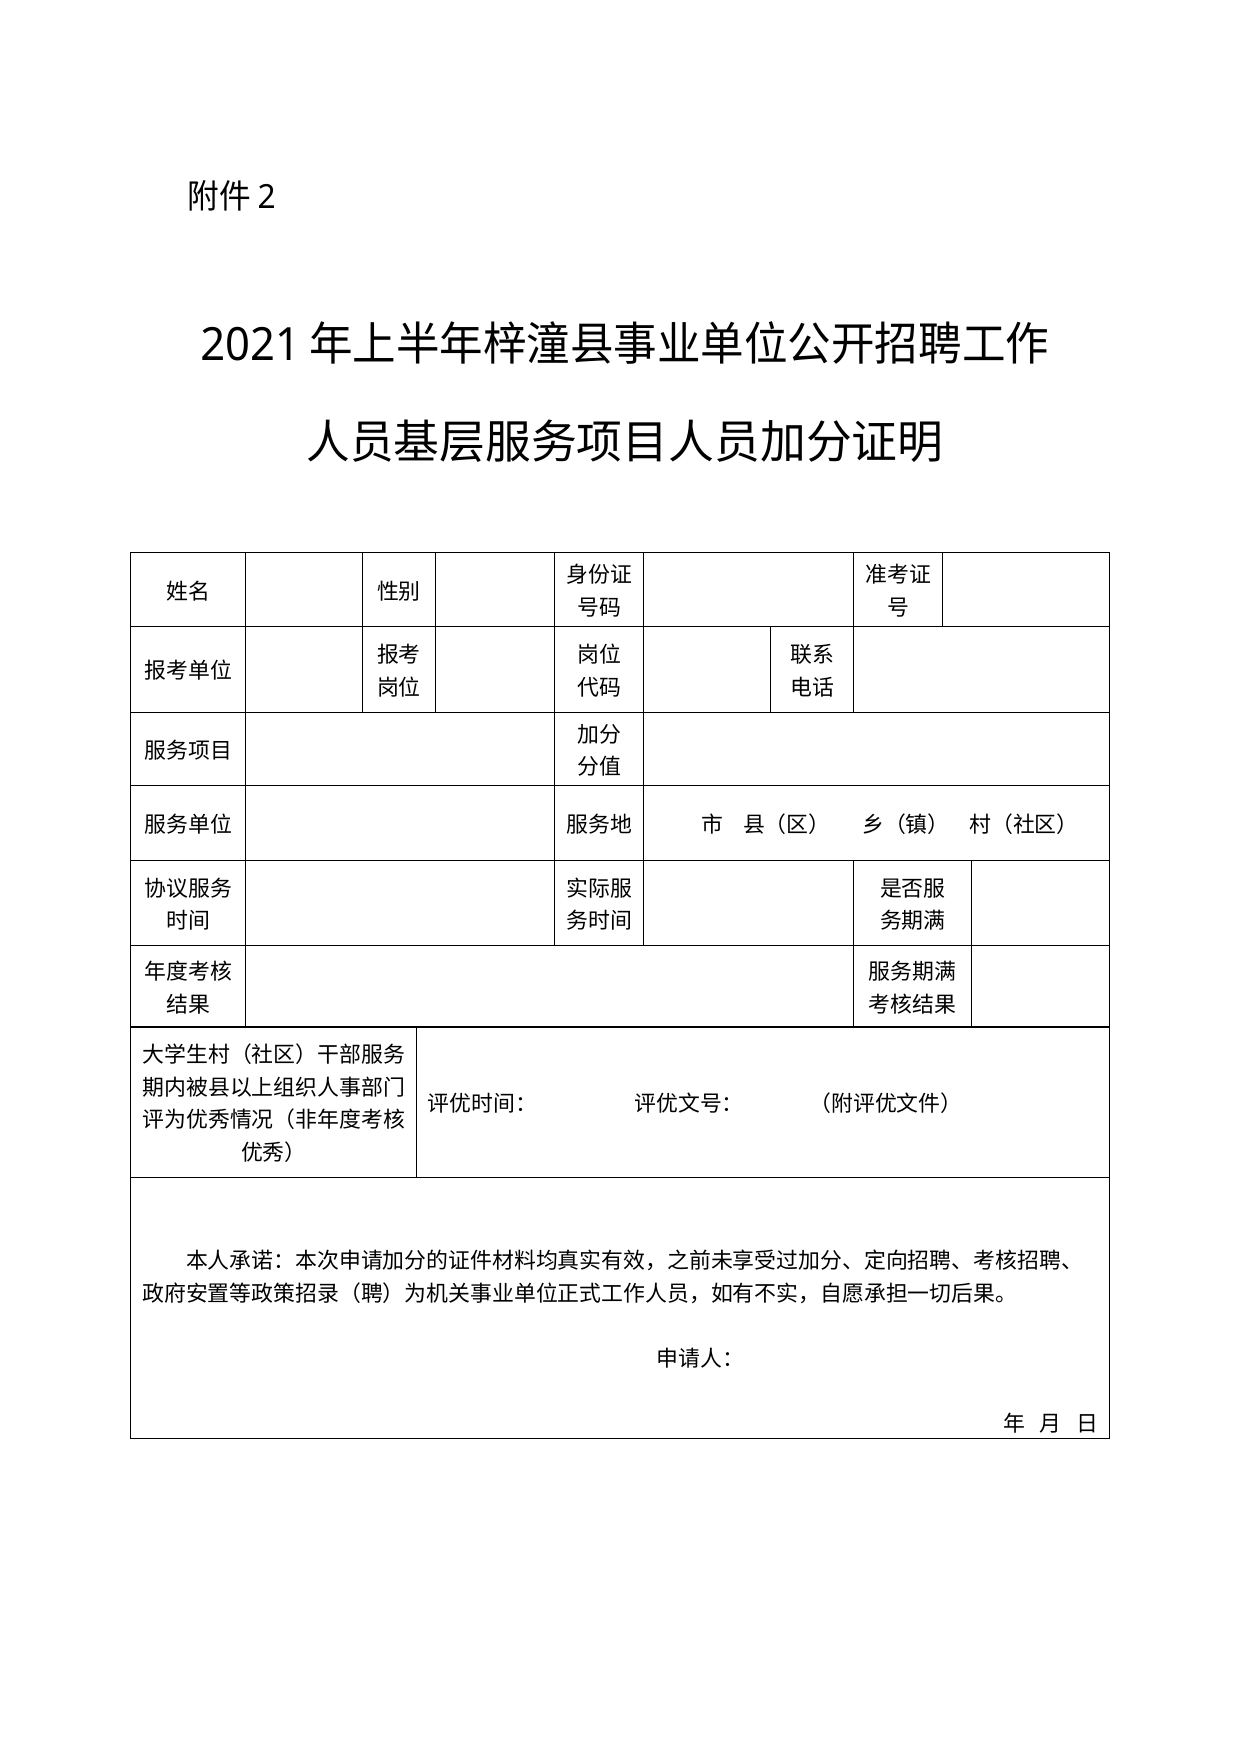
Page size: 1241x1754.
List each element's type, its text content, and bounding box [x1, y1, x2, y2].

table_cell 实际服务时间 [555, 861, 643, 945]
table_cell 服务地 [555, 786, 643, 860]
table_cell [246, 786, 554, 860]
table_header [436, 553, 554, 626]
table_cell 报考单位 [131, 627, 245, 712]
table_header [943, 553, 1109, 626]
table_cell [644, 713, 1109, 785]
table_header 性别 [363, 553, 435, 626]
table_cell 岗位 代码 [555, 627, 643, 712]
table_cell 市 县（区） 乡（镇） 村（社区） [644, 786, 1109, 860]
table_cell 报考 岗位 [363, 627, 435, 712]
table_cell 服务期满 考核结果 [854, 946, 971, 1026]
table_cell 评优时间： 评优文号： （附评优文件） [417, 1028, 1109, 1177]
table_cell [644, 861, 853, 945]
table_header 姓名 [131, 553, 245, 626]
table_cell 服务项目 [131, 713, 245, 785]
table_cell [246, 861, 554, 945]
table_cell 服务单位 [131, 786, 245, 860]
text 附件2 [187, 162, 1062, 227]
text 2021年上半年梓潼县事业单位公开招聘工作人员基层服务项目人员加分证明 [187, 292, 1062, 487]
table_header 准考证号 [854, 553, 942, 626]
table_cell 联系 电话 [771, 627, 853, 712]
table_cell [436, 627, 554, 712]
table_cell [972, 861, 1109, 945]
table_cell 协议服务时间 [131, 861, 245, 945]
table_cell [246, 627, 362, 712]
table_cell 本人承诺：本次申请加分的证件材料均真实有效，之前未享受过加分、定向招聘、考核招聘、政府安置等政策招录（聘）为机关事业单位正式工作人员，如有不实，自愿承担一切后果。 申请人： 年 月 日 [131, 1178, 1109, 1438]
table_cell 加分 分值 [555, 713, 643, 785]
table_cell [854, 627, 1109, 712]
table_header 身份证 号码 [555, 553, 643, 626]
table_cell [644, 627, 770, 712]
table_header [644, 553, 853, 626]
table_cell [246, 946, 853, 1026]
table_cell 是否服 务期满 [854, 861, 971, 945]
table_cell 年度考核结果 [131, 946, 245, 1026]
table_cell 大学生村（社区）干部服务期内被县以上组织人事部门评为优秀情况（非年度考核优秀） [131, 1028, 416, 1177]
table_header [246, 553, 362, 626]
table_cell [972, 946, 1109, 1026]
table_cell [246, 713, 554, 785]
